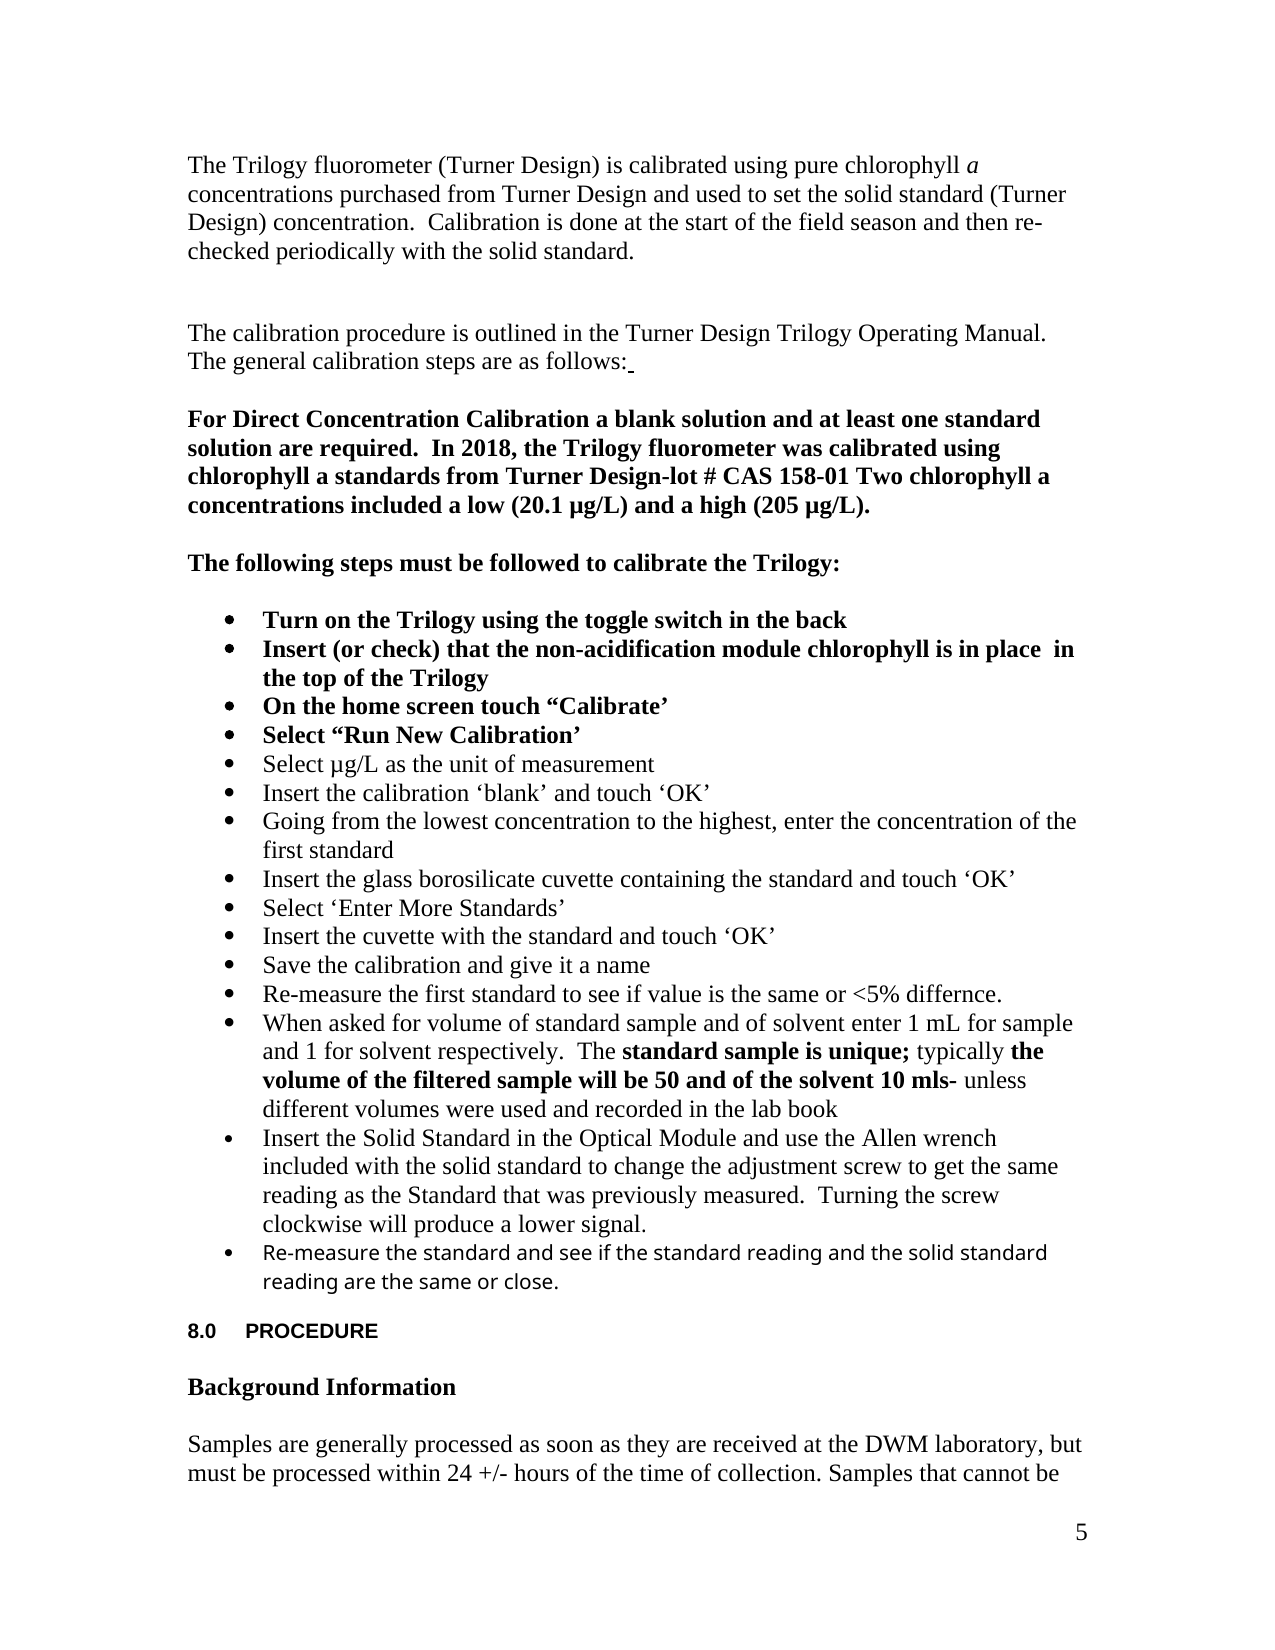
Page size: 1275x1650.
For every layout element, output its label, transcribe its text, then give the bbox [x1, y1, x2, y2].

text The following steps must be followed to calibrate the Trilogy: [187, 548, 1087, 576]
list Save the calibration and give it a name [225, 950, 1087, 979]
list Insert the cuvette with the standard and touch ‘OK’ [225, 921, 1087, 950]
list On the home screen touch “Calibrate’ [225, 691, 1087, 720]
list Going from the lowest concentration to the highest, enter the concentration of the first standard [225, 806, 1087, 864]
list Re-measure the first standard to see if value is the same or <5% differnce. [225, 979, 1087, 1008]
list When asked for volume of standard sample and of solvent enter 1 mL for sample and 1 for solvent respectively. The standard sample is unique; typically the volume of the filtered sample will be 50 and of the solvent 10 mls- unless different volumes were used and recorded in the lab book [225, 1008, 1087, 1123]
list Insert (or check) that the non-acidification module chlorophyll is in place in the top of the Trilogy [225, 634, 1087, 691]
subtitle Background Information [187, 1372, 1087, 1401]
list Turn on the Trilogy using the toggle switch in the back [225, 605, 1087, 634]
text 8.0 PROCEDURE [187, 1319, 1087, 1343]
text For Direct Concentration Calibration a blank solution and at least one standard solution are required. In 2018, the Trilogy fluorometer was calibrated using chlorophyll a standards from Turner Design-lot # CAS 158-01 Two chlorophyll a concentrations included a low (20.1 µg/L) and a high (205 µg/L). [187, 404, 1087, 519]
text The calibration procedure is outlined in the Turner Design Trilogy Operating Manual. The general calibration steps are as follows: [187, 318, 1087, 375]
list Insert the glass borosilicate cuvette containing the standard and touch ‘OK’ [225, 864, 1087, 893]
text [187, 1429, 1087, 1487]
list Insert the Solid Standard in the Optical Module and use the Allen wrench included with the solid standard to change the adjustment screw to get the same reading as the Standard that was previously measured. Turning the screw clockwise will produce a lower signal. [225, 1123, 1087, 1238]
list Re-measure the standard and see if the standard reading and the solid standard reading are the same or close. [225, 1238, 1087, 1295]
list Select µg/L as the unit of measurement [225, 749, 1087, 778]
list Select ‘Enter More Standards’ [225, 893, 1087, 921]
list Insert the calibration ‘blank’ and touch ‘OK’ [225, 778, 1087, 806]
subtitle The Trilogy fluorometer (Turner Design) is calibrated using pure chlorophyll a concentrations purchased from Turner Design and used to set the solid standard (Turner Design) concentration. Calibration is done at the start of the field season and then re-checked periodically with the solid standard. [187, 150, 1087, 265]
list Select “Run New Calibration’ [225, 720, 1087, 749]
